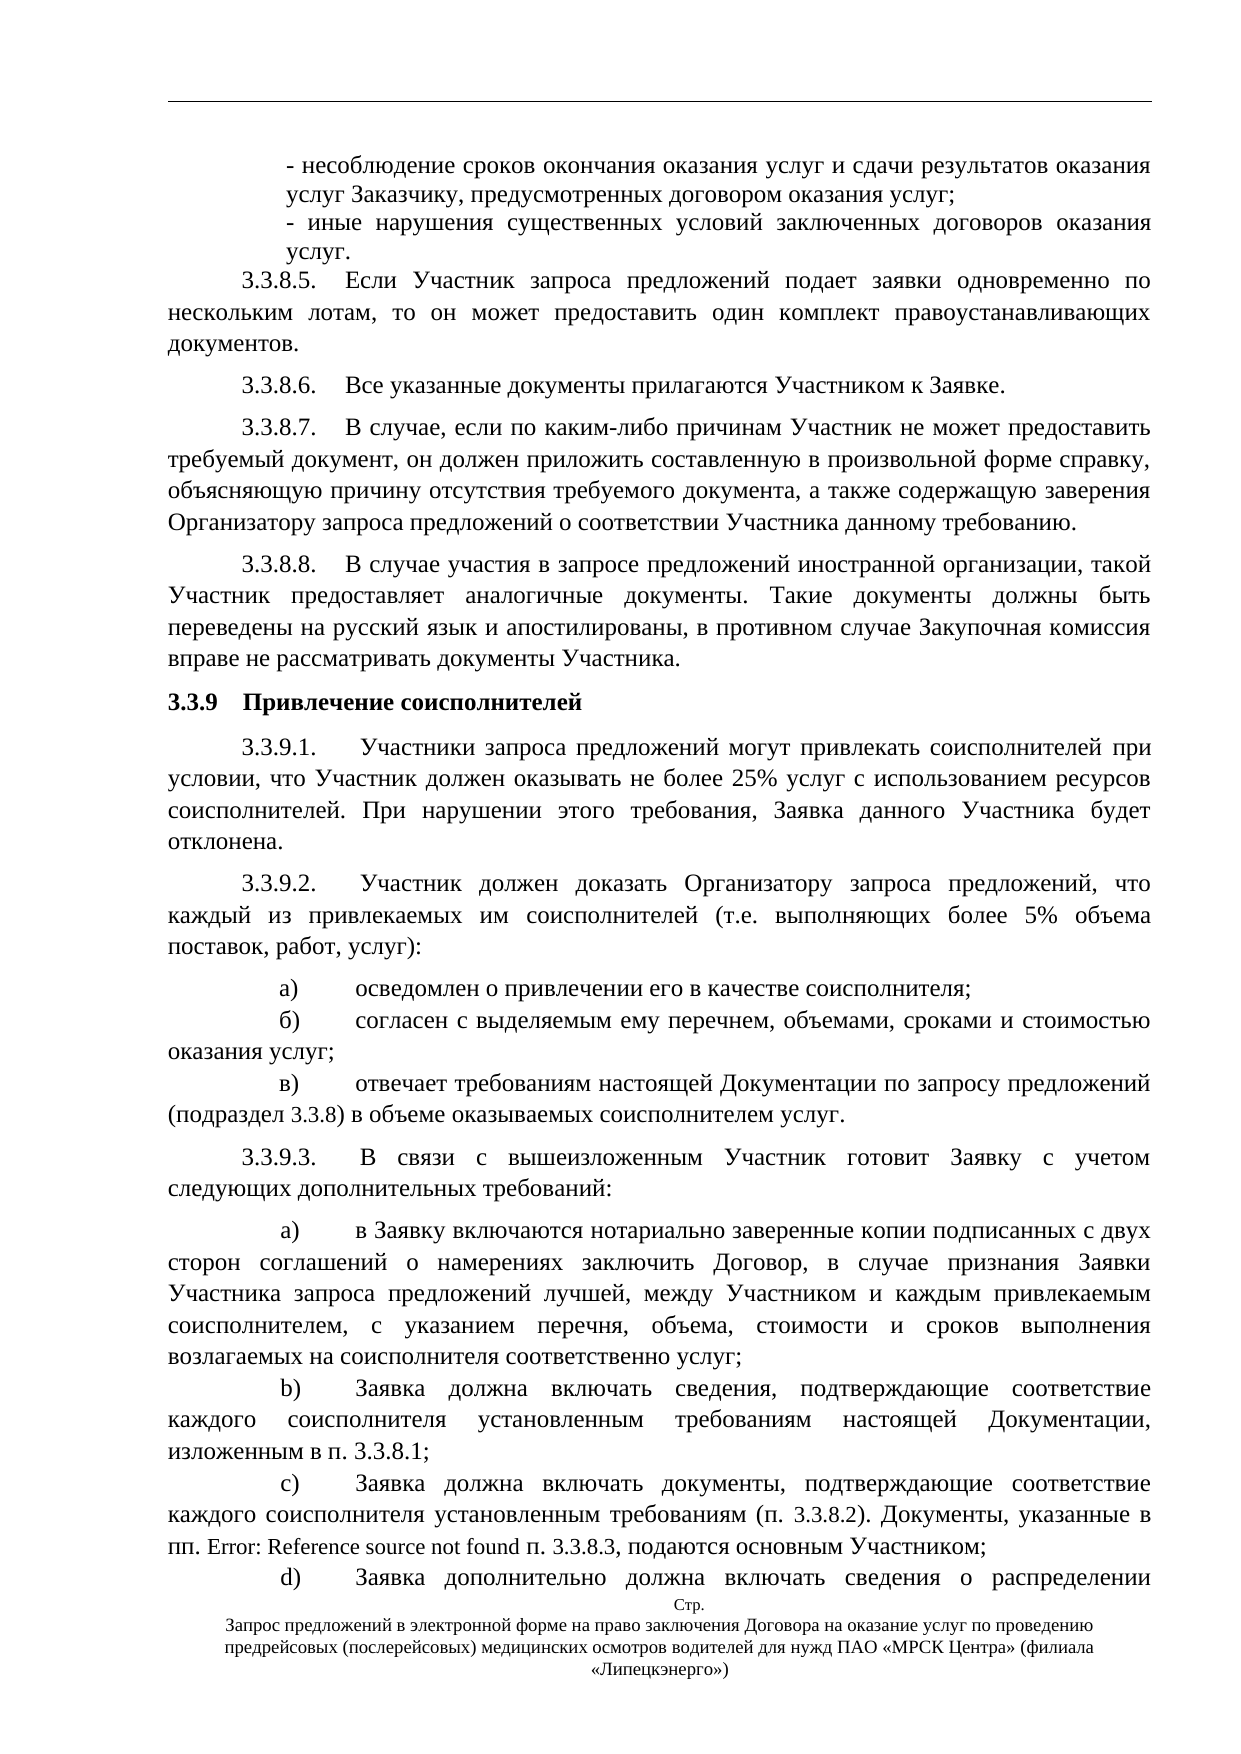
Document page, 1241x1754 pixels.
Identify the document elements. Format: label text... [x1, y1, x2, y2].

list отвечает требованиям настоящей Документации по запросу предложений (подраздел 3.3.8) в объеме оказываемых соисполнителем услуг. [168, 1068, 1152, 1128]
list В случае участия в запросе предложений иностранной организации, такой Участник предоставляет аналогичные документы. Такие документы должны быть переведены на русский язык и апостилированы, в противном случае Закупочная комиссия вправе не рассматривать документы Участника. [168, 549, 1152, 672]
list Все указанные документы прилагаются Участником к Заявке. [168, 370, 1152, 399]
list В связи с вышеизложенным Участник готовит Заявку с учетом следующих дополнительных требований: [168, 1142, 1152, 1202]
list В случае, если по каким-либо причинам Участник не может предоставить требуемый документ, он должен приложить составленную в произвольной форме справку, объясняющую причину отсутствия требуемого документа, а также содержащую заверения Организатору запроса предложений о соответствии Участника данному требованию. [168, 412, 1152, 536]
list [168, 1562, 1152, 1591]
list согласен с выделяемым ему перечнем, объемами, сроками и стоимостью оказания услуг; [168, 1005, 1152, 1065]
list в Заявку включаются нотариально заверенные копии подписанных с двух сторон соглашений о намерениях заключить Договор, в случае признания Заявки Участника запроса предложений лучшей, между Участником и каждым привлекаемым соисполнителем, с указанием перечня, объема, стоимости и сроков выполнения возлагаемых на соисполнителя соответственно услуг; [168, 1215, 1152, 1370]
list Если Участник запроса предложений подает заявки одновременно по нескольким лотам, то он может предоставить один комплект правоустанавливающих документов. [168, 265, 1152, 357]
list Участник должен доказать Организатору запроса предложений, что каждый из привлекаемых им соисполнителей (т.е. выполняющих более 5% объема поставок, работ, услуг): [168, 868, 1152, 960]
list осведомлен о привлечении его в качестве соисполнителя; [168, 973, 1152, 1002]
list - иные нарушения существенных условий заключенных договоров оказания услуг. [286, 207, 1152, 265]
subtitle Привлечение соисполнителей [168, 687, 1152, 716]
list Заявка должна включать сведения, подтверждающие соответствие каждого соисполнителя установленным требованиям настоящей Документации, изложенным в п. 3.3.8.1; [168, 1373, 1152, 1465]
list Участники запроса предложений могут привлекать соисполнителей при условии, что Участник должен оказывать не более 25% услуг c использованием ресурсов соисполнителей. При нарушении этого требования, Заявка данного Участника будет отклонена. [168, 732, 1152, 855]
list - несоблюдение сроков окончания оказания услуг и сдачи результатов оказания услуг Заказчику, предусмотренных договором оказания услуг; [286, 150, 1152, 207]
